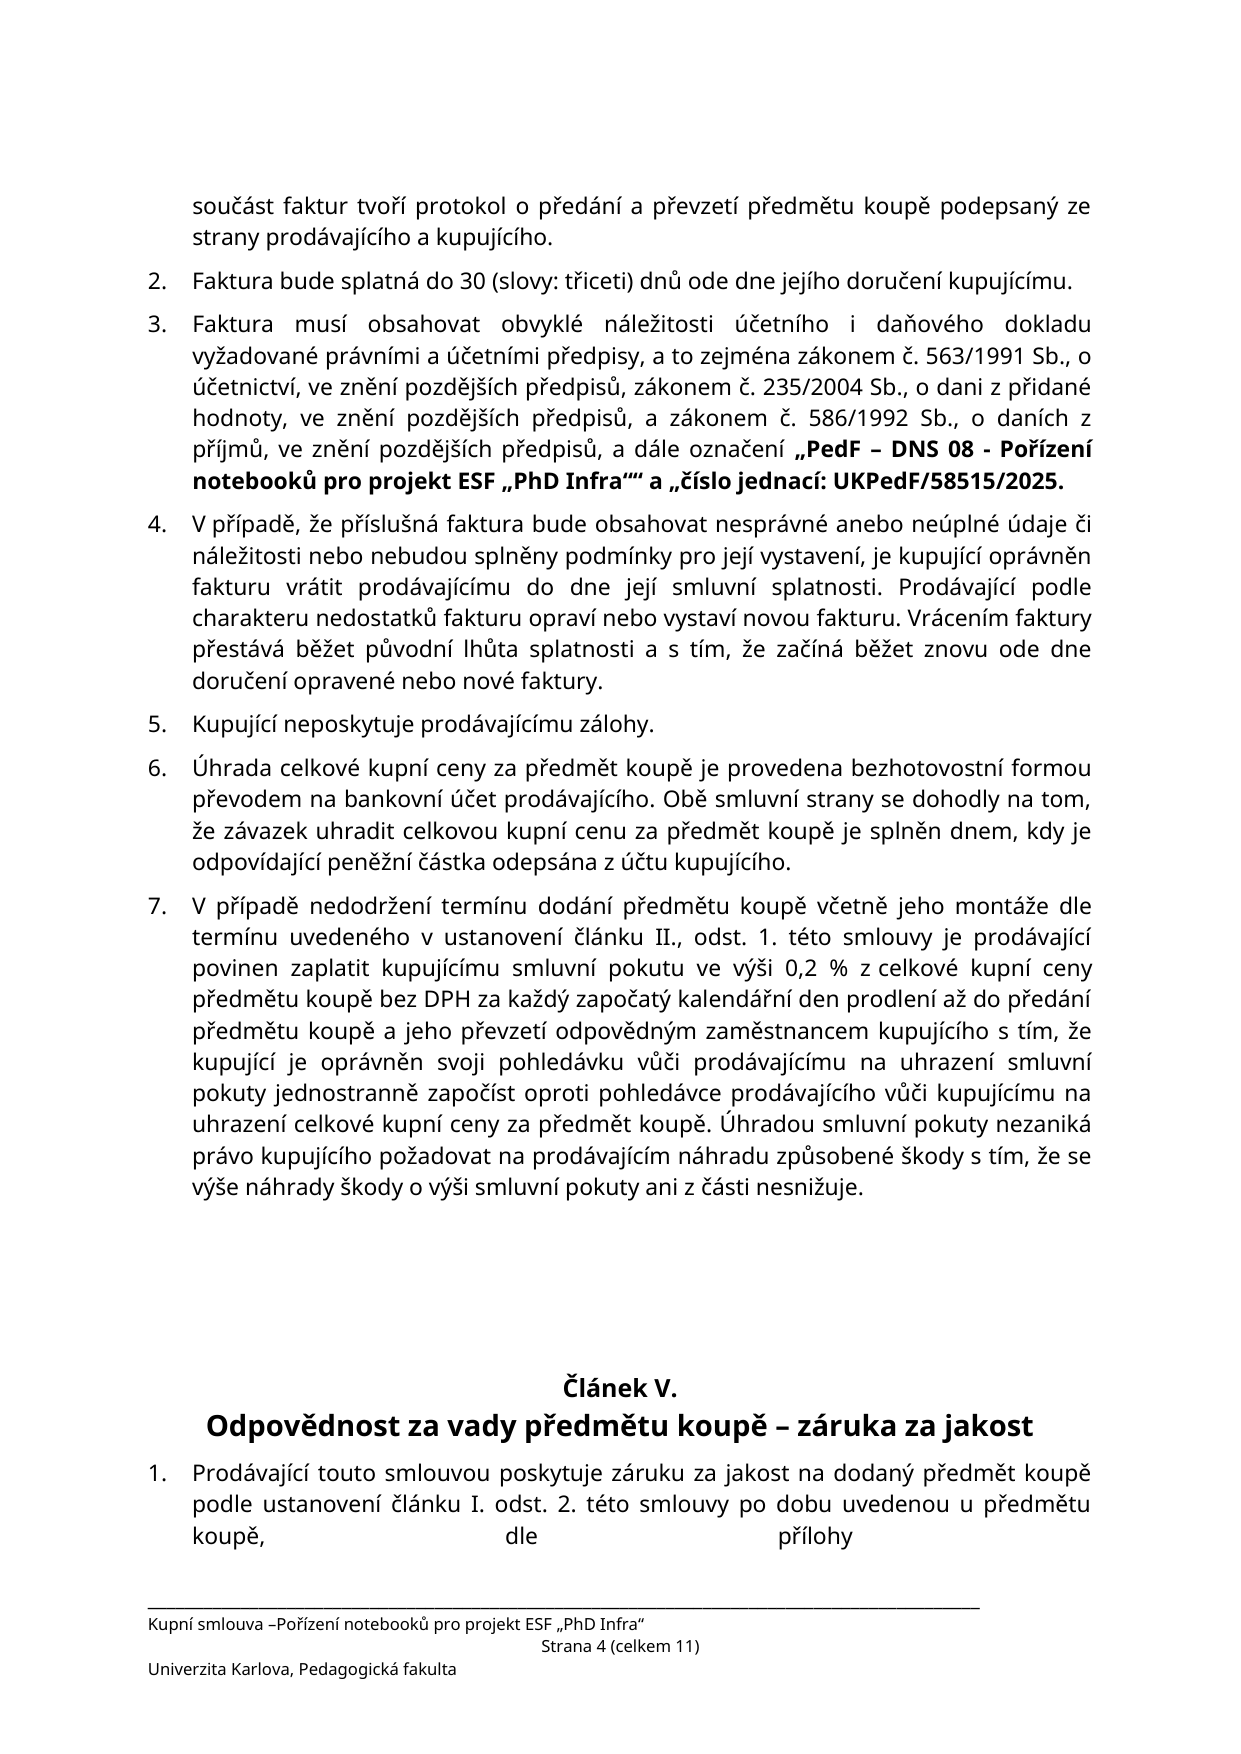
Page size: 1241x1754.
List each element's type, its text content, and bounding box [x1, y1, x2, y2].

text Článek V. [148, 1371, 1093, 1405]
list Faktura musí obsahovat obvyklé náležitosti účetního i daňového dokladu vyžadované právními a účetními předpisy, a to zejména zákonem č. 563/1991 Sb., o účetnictví, ve znění pozdějších předpisů, zákonem č. 235/2004 Sb., o dani z přidané hodnoty, ve znění pozdějších předpisů, a zákonem č. 586/1992 Sb., o daních z příjmů, ve znění pozdějších předpisů, a dále označení „PedF – DNS 08 - Pořízení notebooků pro projekt ESF „PhD Infra““ a „číslo jednací: UKPedF/58515/2025. [148, 308, 1093, 496]
list Faktura bude splatná do 30 (slovy: třiceti) dnů ode dne jejího doručení kupujícímu. [148, 265, 1093, 296]
text Odpovědnost za vady předmětu koupě – záruka za jakost [148, 1405, 1093, 1445]
list V případě, že příslušná faktura bude obsahovat nesprávné anebo neúplné údaje či náležitosti nebo nebudou splněny podmínky pro její vystavení, je kupující oprávněn fakturu vrátit prodávajícímu do dne její smluvní splatnosti. Prodávající podle charakteru nedostatků fakturu opraví nebo vystaví novou fakturu. Vrácením faktury přestává běžet původní lhůta splatnosti a s tím, že začíná běžet znovu ode dne doručení opravené nebo nové faktury. [148, 508, 1093, 696]
list Kupující neposkytuje prodávajícímu zálohy. [148, 708, 1093, 740]
list Úhrada celkové kupní ceny za předmět koupě je provedena bezhotovostní formou převodem na bankovní účet prodávajícího. Obě smluvní strany se dohodly na tom, že závazek uhradit celkovou kupní cenu za předmět koupě je splněn dnem, kdy je odpovídající peněžní částka odepsána z účtu kupujícího. [148, 752, 1093, 877]
list V případě nedodržení termínu dodání předmětu koupě včetně jeho montáže dle termínu uvedeného v ustanovení článku II., odst. 1. této smlouvy je prodávající povinen zaplatit kupujícímu smluvní pokutu ve výši 0,2 % z celkové kupní ceny předmětu koupě bez DPH za každý započatý kalendářní den prodlení až do předání předmětu koupě a jeho převzetí odpovědným zaměstnancem kupujícího s tím, že kupující je oprávněn svoji pohledávku vůči prodávajícímu na uhrazení smluvní pokuty jednostranně započíst oproti pohledávce prodávajícího vůči kupujícímu na uhrazení celkové kupní ceny za předmět koupě. Úhradou smluvní pokuty nezaniká právo kupujícího požadovat na prodávajícím náhradu způsobené škody s tím, že se výše náhrady škody o výši smluvní pokuty ani z části nesnižuje. [148, 890, 1093, 1202]
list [148, 190, 1093, 252]
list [148, 1457, 1093, 1551]
